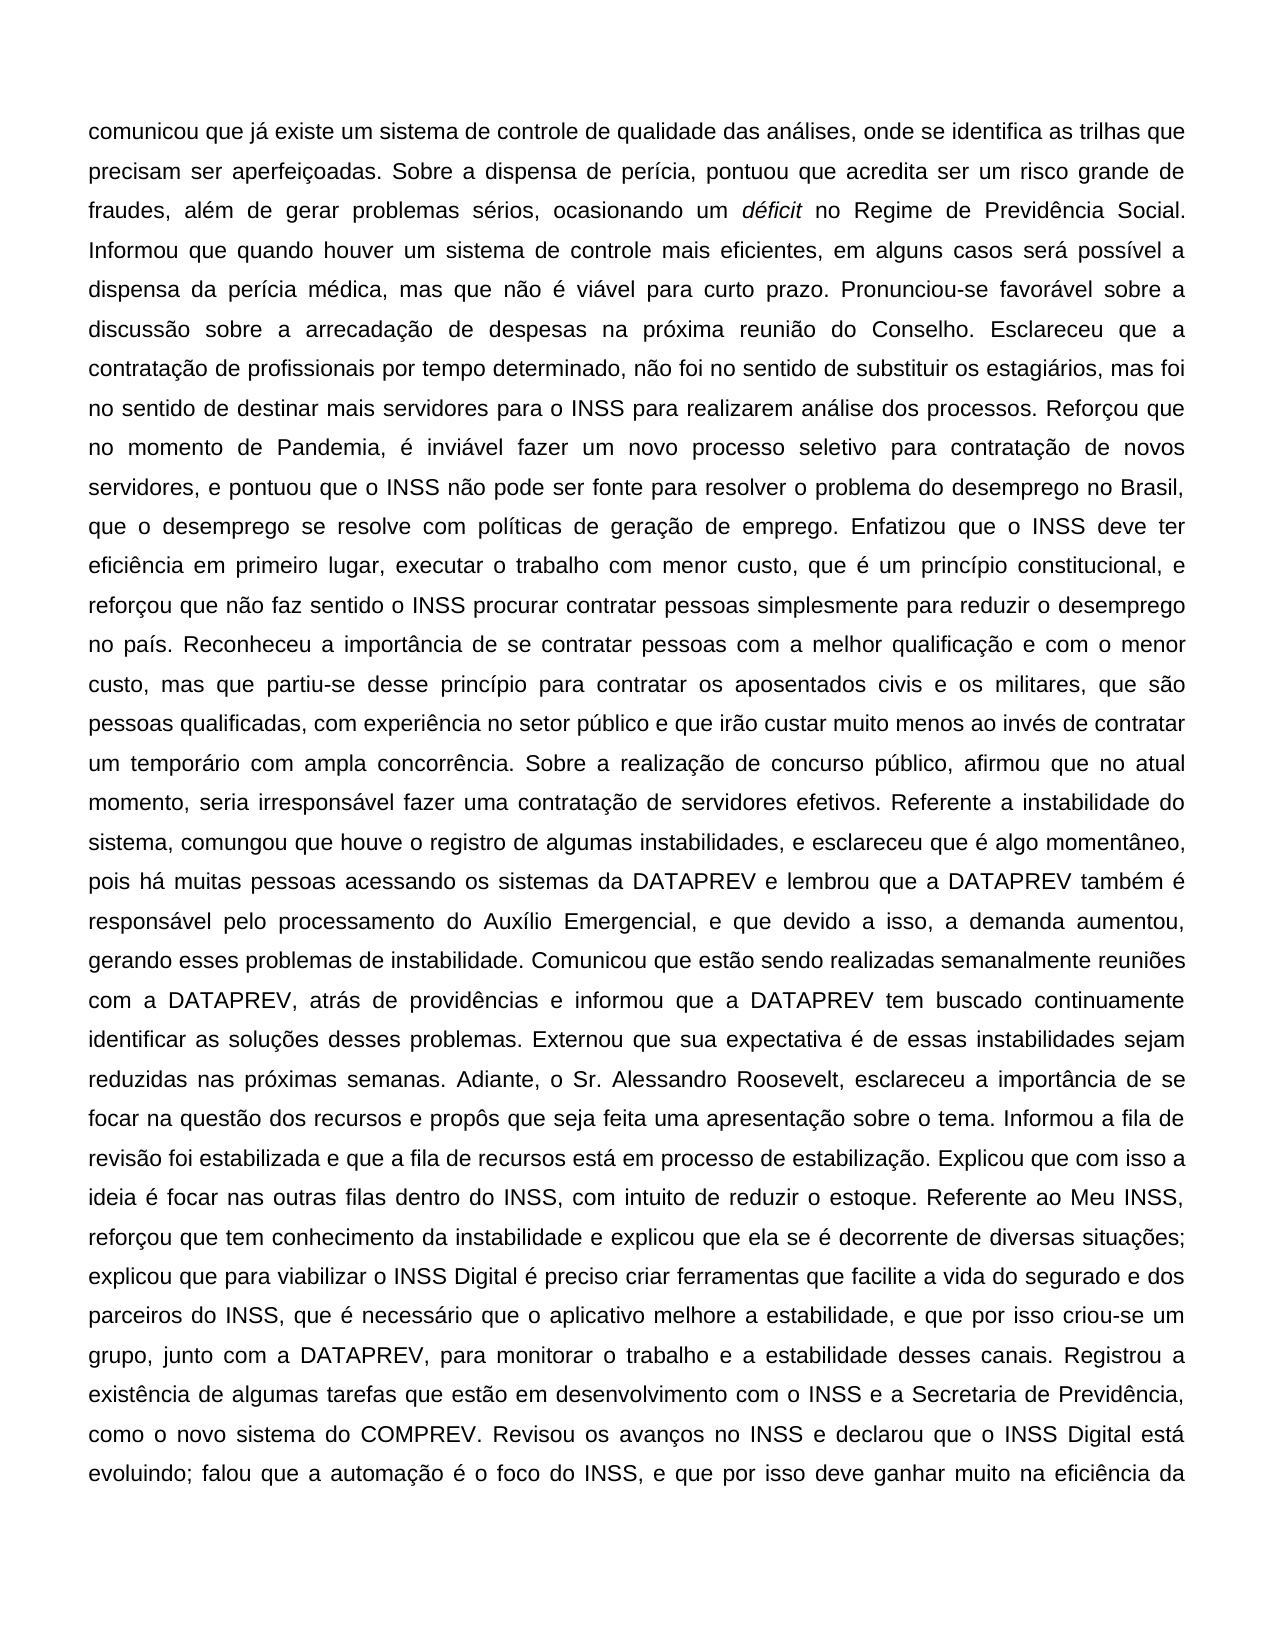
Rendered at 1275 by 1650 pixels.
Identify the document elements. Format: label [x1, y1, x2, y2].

text [87, 118, 1186, 1487]
